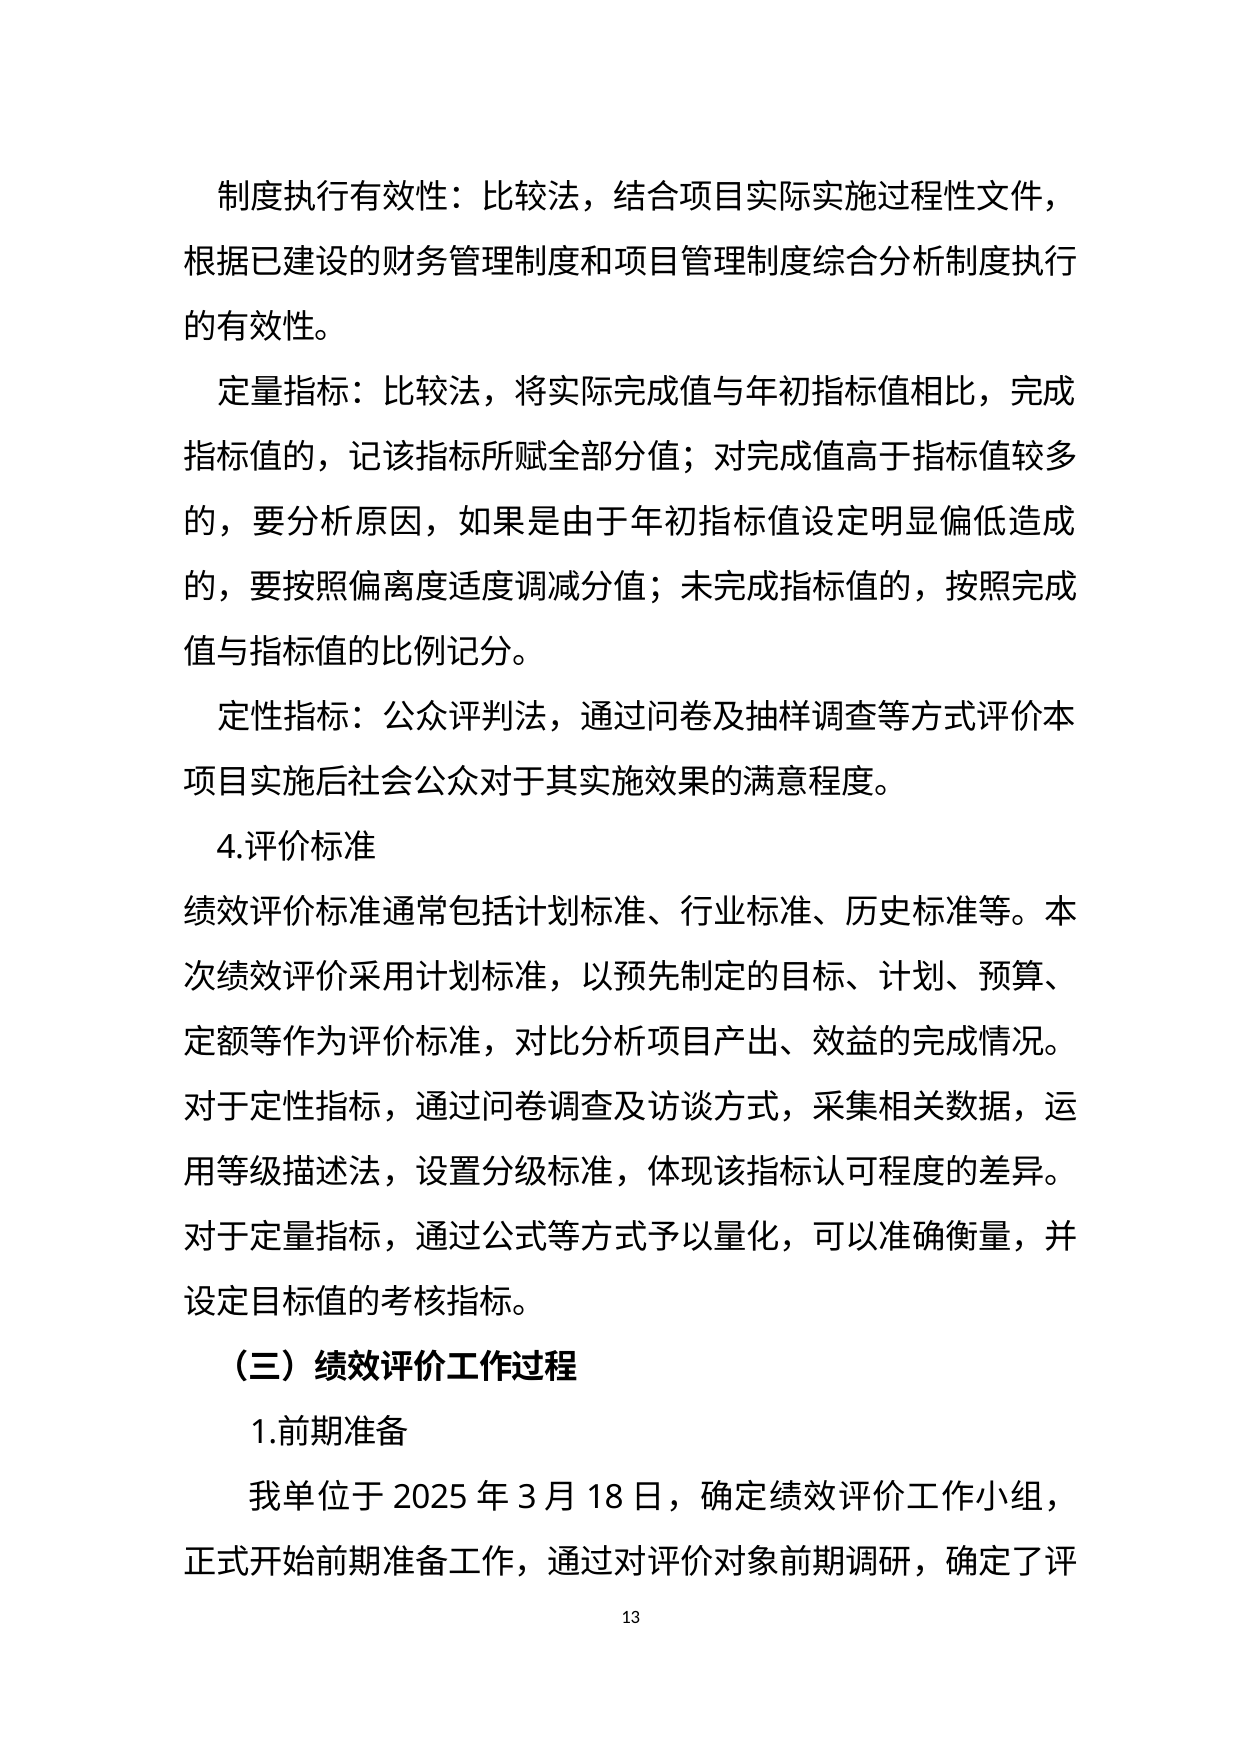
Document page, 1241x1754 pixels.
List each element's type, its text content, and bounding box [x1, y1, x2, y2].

text （三）绩效评价工作过程 [183, 1332, 1078, 1397]
text 1.前期准备 [249, 1397, 1078, 1462]
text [183, 162, 1078, 1332]
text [183, 1462, 1078, 1592]
